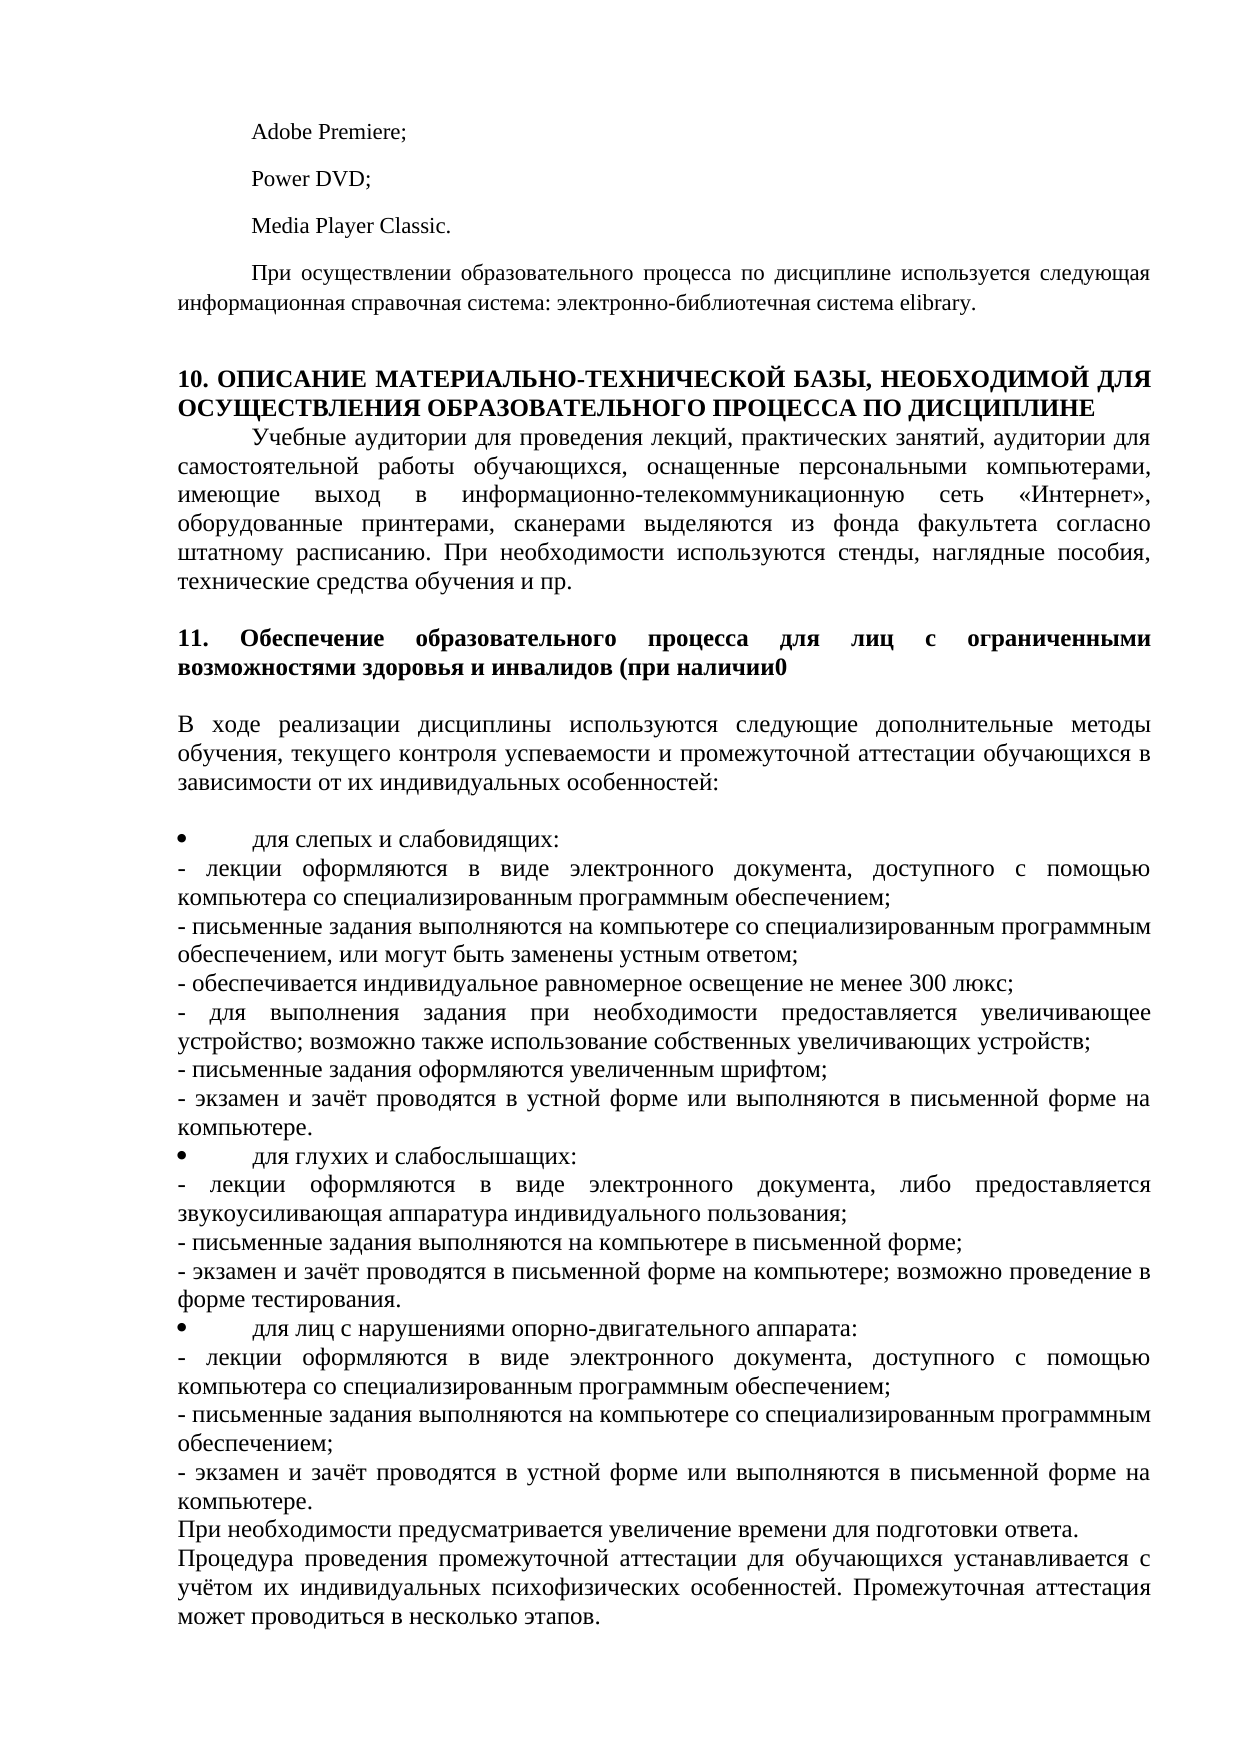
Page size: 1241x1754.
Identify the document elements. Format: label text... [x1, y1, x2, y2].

text Power DVD; [177, 165, 1152, 191]
text - письменные задания оформляются увеличенным шрифтом; [177, 1054, 1152, 1083]
text - экзамен и зачёт проводятся в устной форме или выполняются в письменной форме на компьютере. [177, 1457, 1152, 1514]
text - лекции оформляются в виде электронного документа, доступного с помощью компьютера со специализированным программным обеспечением; [177, 1342, 1152, 1399]
text - экзамен и зачёт проводятся в письменной форме на компьютере; возможно проведение в форме тестирования. [177, 1256, 1152, 1313]
text Процедура проведения промежуточной аттестации для обучающихся устанавливается с учётом их индивидуальных психофизических особенностей. Промежуточная аттестация может проводиться в несколько этапов. [177, 1543, 1152, 1629]
text - письменные задания выполняются на компьютере со специализированным программным обеспечением, или могут быть заменены устным ответом; [177, 911, 1152, 968]
text Учебные аудитории для проведения лекций, практических занятий, аудитории для самостоятельной работы обучающихся, оснащенные персональными компьютерами, имеющие выход в информационно-телекоммуникационную сеть «Интернет», оборудованные принтерами, сканерами выделяются из фонда факультета согласно штатному расписанию. При необходимости используются стенды, наглядные пособия, технические средства обучения и пр. [177, 422, 1152, 594]
text Media Player Classic. [177, 212, 1152, 238]
text В ходе реализации дисциплины используются следующие дополнительные методы обучения, текущего контроля успеваемости и промежуточной аттестации обучающихся в зависимости от их индивидуальных особенностей: [177, 709, 1152, 796]
list для лиц с нарушениями опорно-двигательного аппарата: [177, 1313, 1152, 1342]
list для глухих и слабослышащих: [177, 1141, 1152, 1169]
list для слепых и слабовидящих: [177, 824, 1152, 853]
text При необходимости предусматривается увеличение времени для подготовки ответа. [177, 1514, 1152, 1543]
text 11. Обеспечение образовательного процесса для лиц с ограниченными возможностями здоровья и инвалидов (при наличии0 [177, 623, 1152, 681]
text - обеспечивается индивидуальное равномерное освещение не менее 300 люкс; [177, 968, 1152, 997]
text - экзамен и зачёт проводятся в устной форме или выполняются в письменной форме на компьютере. [177, 1083, 1152, 1141]
text 10. ОПИСАНИЕ МАТЕРИАЛЬНО-ТЕХНИЧЕСКОЙ БАЗЫ, НЕОБХОДИМОЙ ДЛЯ ОСУЩЕСТВЛЕНИЯ ОБРАЗОВАТЕЛЬНОГО ПРОЦЕССА ПО ДИСЦИПЛИНЕ [177, 364, 1152, 422]
text - лекции оформляются в виде электронного документа, либо предоставляется звукоусиливающая аппаратура индивидуального пользования; [177, 1169, 1152, 1227]
text При осуществлении образовательного процесса по дисциплине используется следующая информационная справочная система: электронно-библиотечная система elibrary. [177, 259, 1152, 315]
text - письменные задания выполняются на компьютере со специализированным программным обеспечением; [177, 1399, 1152, 1457]
text Adobe Premiere; [177, 118, 1152, 144]
text - письменные задания выполняются на компьютере в письменной форме; [177, 1227, 1152, 1256]
text - для выполнения задания при необходимости предоставляется увеличивающее устройство; возможно также использование собственных увеличивающих устройств; [177, 997, 1152, 1054]
text - лекции оформляются в виде электронного документа, доступного с помощью компьютера со специализированным программным обеспечением; [177, 853, 1152, 911]
